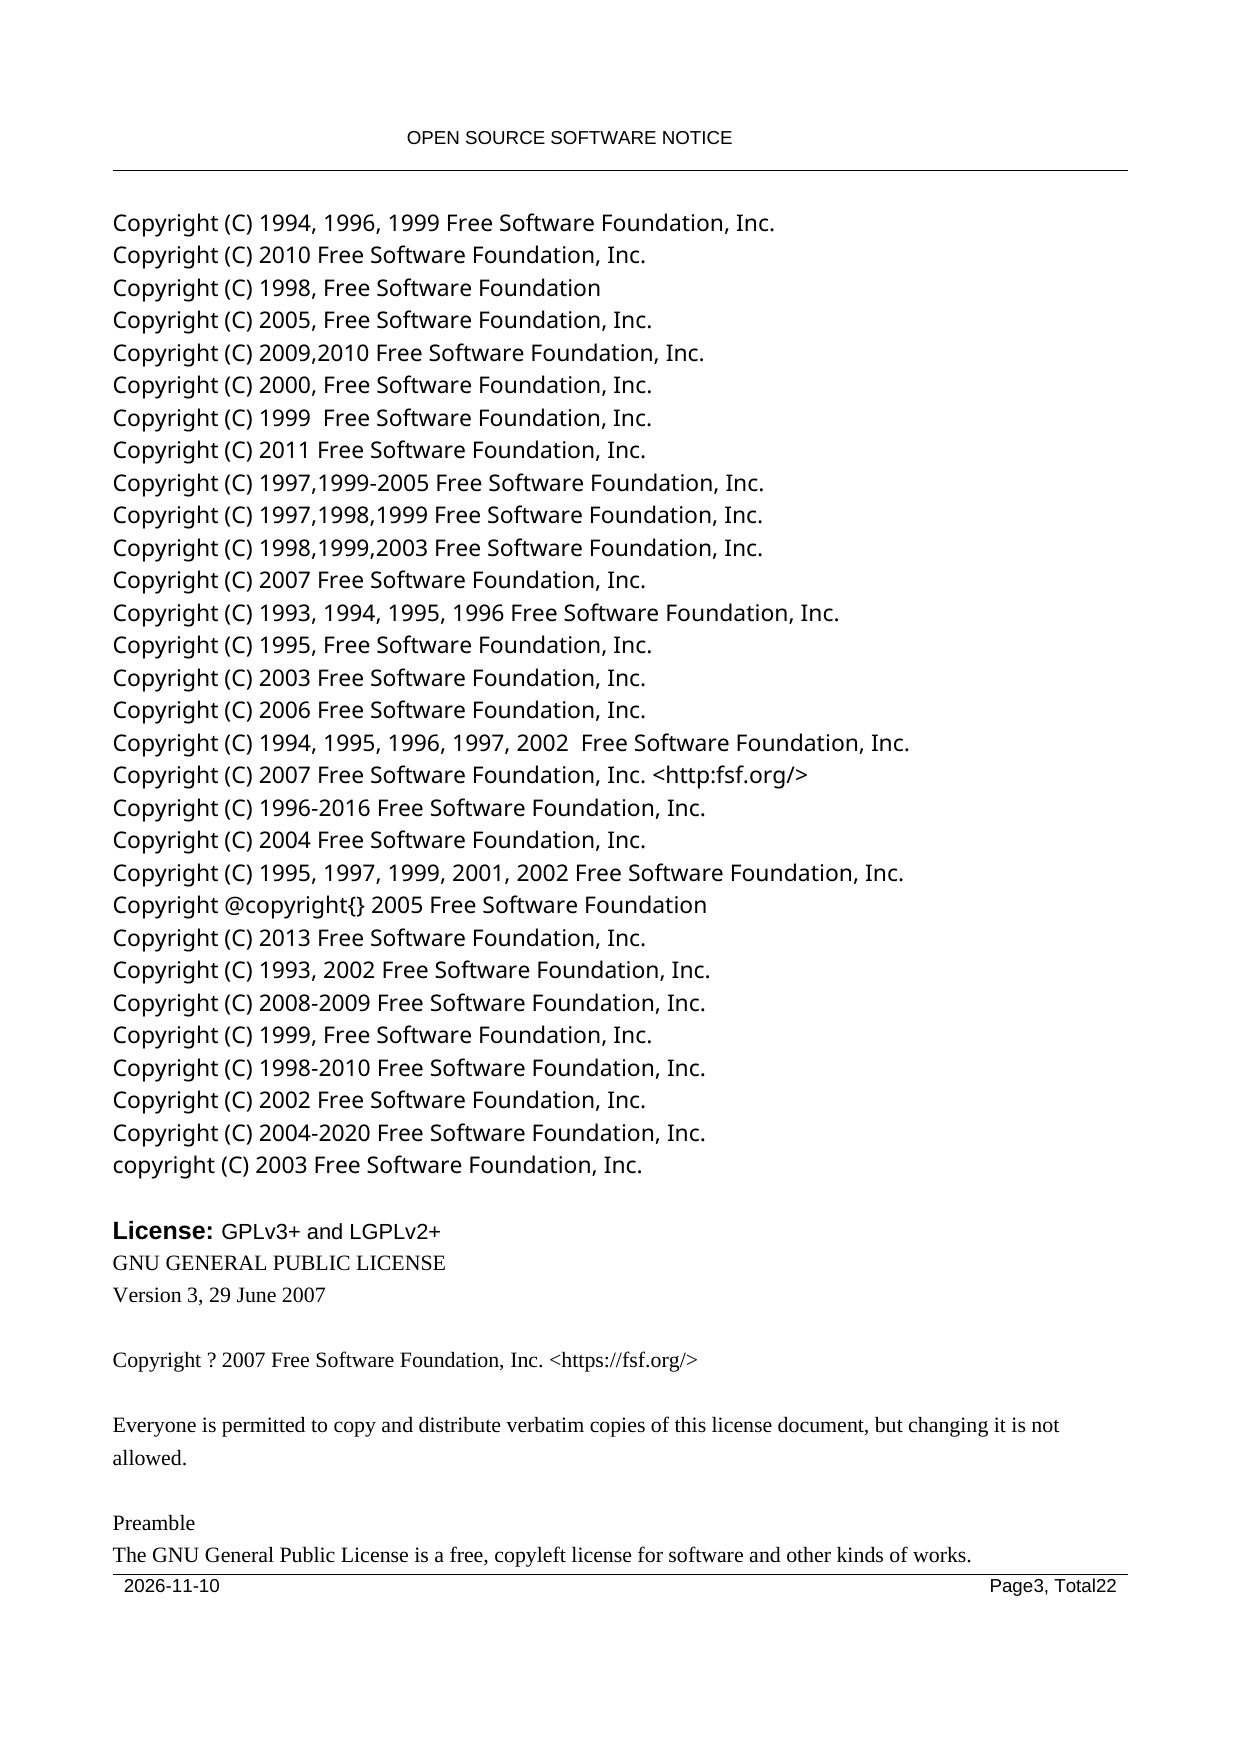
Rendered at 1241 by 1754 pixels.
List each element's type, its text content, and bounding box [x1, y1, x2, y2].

text License: GPLv3+ and LGPLv2+ [112, 1214, 1128, 1246]
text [112, 206, 1128, 1214]
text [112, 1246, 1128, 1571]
